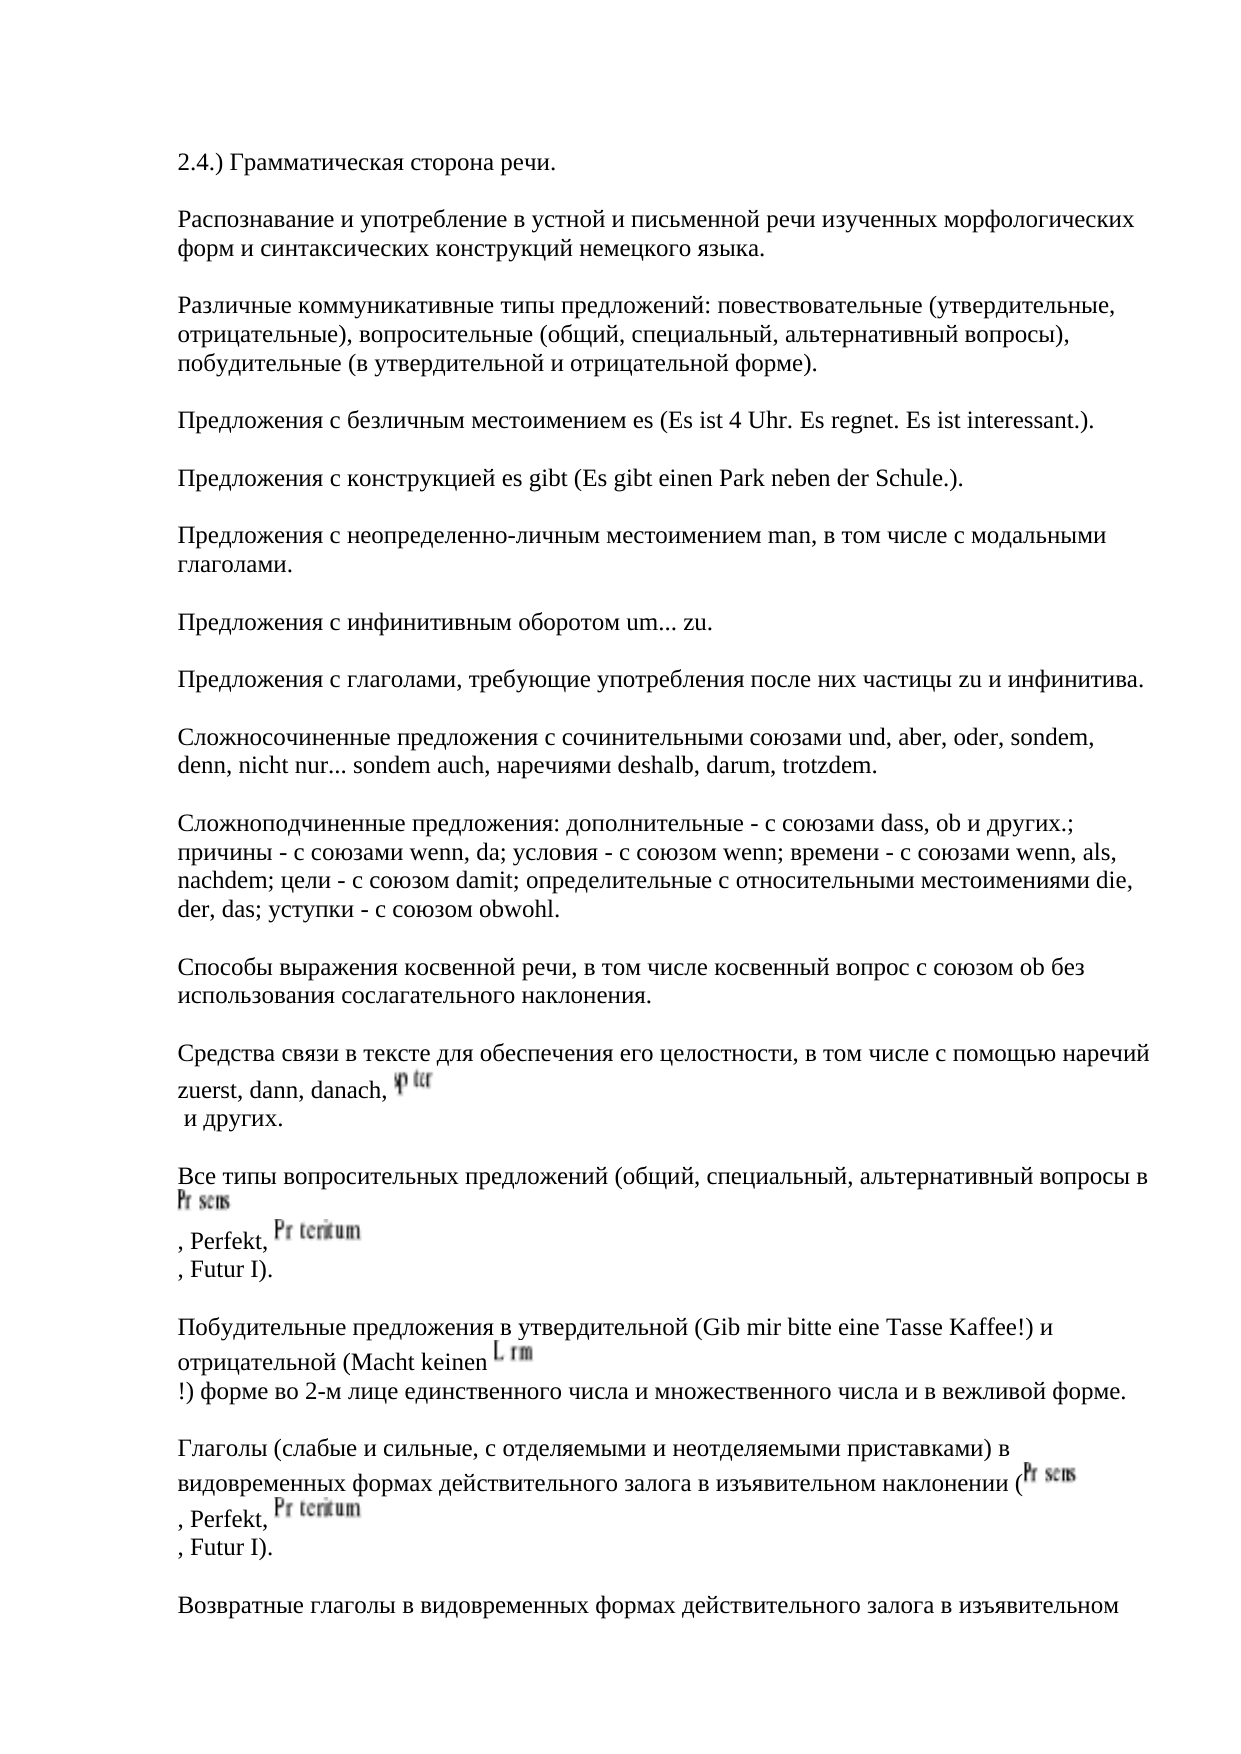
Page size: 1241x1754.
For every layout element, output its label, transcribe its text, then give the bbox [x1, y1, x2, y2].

picture [493, 1340, 557, 1371]
text Сложноподчиненные предложения: дополнительные - с союзами dass, ob и других.; причины - с союзами wenn, da; условия - с союзом wenn; времени - с союзами wenn, als, nachdem; цели - с союзом damit; определительные с относительными местоимениями die, der, das; уступки - с союзом obwohl. [177, 779, 1152, 923]
text Распознавание и употребление в устной и письменной речи изученных морфологических форм и синтаксических конструкций немецкого языка. [177, 176, 1152, 262]
text Средства связи в тексте для обеспечения его целостности, в том числе с помощью наречий zuerst, dann, danach, и других. [177, 1009, 1152, 1132]
picture [274, 1219, 387, 1250]
text Предложения с инфинитивным оборотом um... zu. [177, 578, 1152, 636]
text Способы выражения косвенной речи, в том числе косвенный вопрос с союзом ob без использования сослагательного наклонения. [177, 923, 1152, 1009]
text 2.4.) Грамматическая сторона речи. [177, 118, 1152, 176]
text Глаголы (слабые и сильные, с отделяемыми и неотделяемыми приставками) в видовременных формах действительного залога в изъявительном наклонении ( , Perfekt, , Futur I). [177, 1405, 1152, 1561]
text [177, 1561, 1152, 1619]
picture [274, 1497, 387, 1527]
text Предложения с конструкцией es gibt (Es gibt einen Park neben der Schule.). [177, 434, 1152, 492]
text Предложения с глаголами, требующие употребления после них частицы zu и инфинитива. [177, 636, 1152, 693]
text Различные коммуникативные типы предложений: повествовательные (утвердительные, отрицательные), вопросительные (общий, специальный, альтернативный вопросы), побудительные (в утвердительной и отрицательной форме). [177, 262, 1152, 377]
text Предложения с безличным местоимением es (Es ist 4 Uhr. Es regnet. Es ist interessant.). [177, 377, 1152, 434]
text Побудительные предложения в утвердительной (Gib mir bitte eine Tasse Kaffee!) и отрицательной (Macht keinen !) форме во 2-м лице единственного числа и множественного числа и в вежливой форме. [177, 1283, 1152, 1405]
picture [393, 1066, 461, 1099]
picture [1023, 1462, 1105, 1492]
picture [177, 1189, 259, 1220]
text Предложения с неопределенно-личным местоимением man, в том числе с модальными глаголами. [177, 492, 1152, 578]
text Сложносочиненные предложения с сочинительными союзами und, aber, oder, sondem, denn, nicht nur... sondem auch, наречиями deshalb, darum, trotzdem. [177, 693, 1152, 779]
text Все типы вопросительных предложений (общий, специальный, альтернативный вопросы в , Perfekt, , Futur I). [177, 1132, 1152, 1283]
